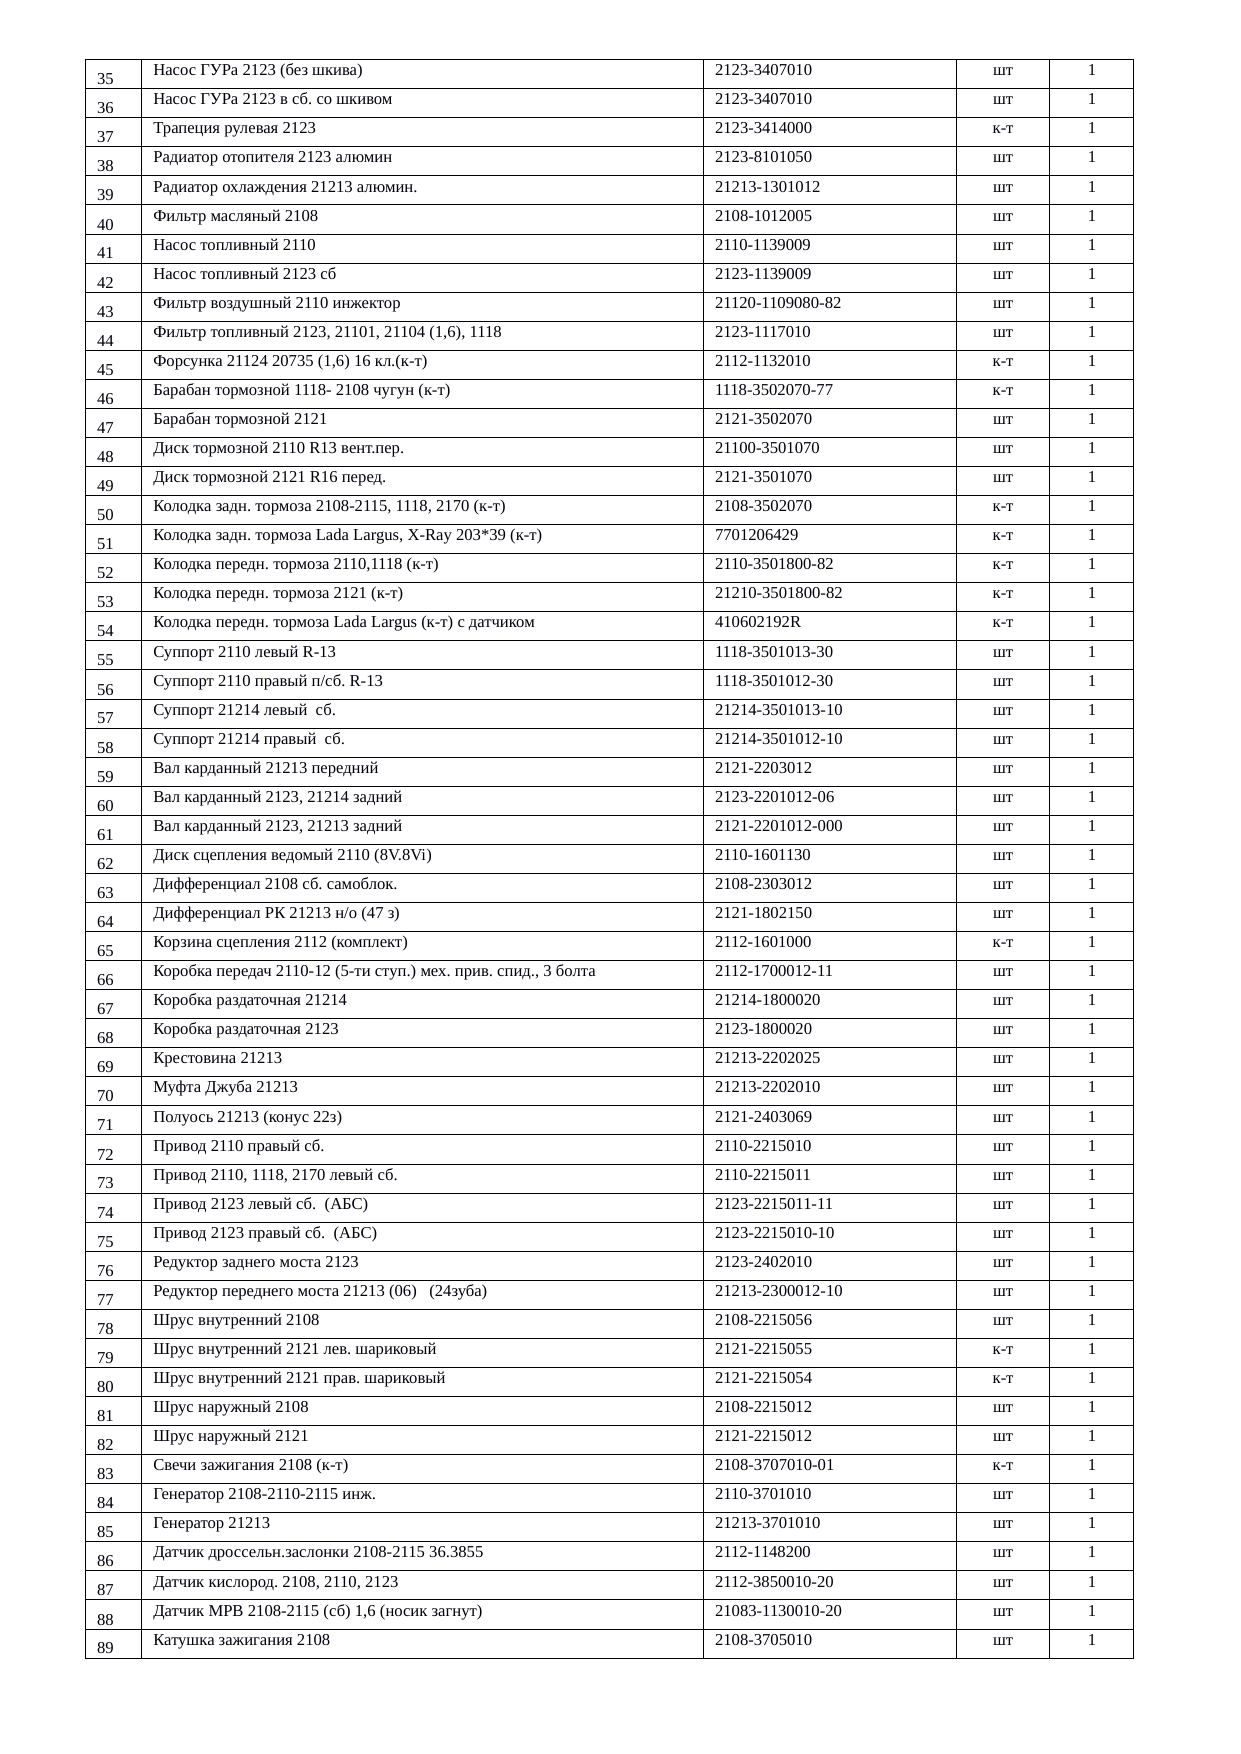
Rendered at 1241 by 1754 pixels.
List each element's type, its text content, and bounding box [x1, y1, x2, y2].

table_cell 39 [86, 176, 141, 204]
table_cell шт [957, 438, 1049, 466]
table_cell к-т [957, 1368, 1049, 1396]
table_cell шт [957, 1135, 1049, 1163]
table_cell 87 [86, 1571, 141, 1599]
table_cell 1 [1050, 1252, 1133, 1280]
table_cell 21100-3501070 [704, 438, 956, 466]
table_cell 66 [86, 961, 141, 989]
table_cell 44 [86, 322, 141, 350]
table_cell 61 [86, 816, 141, 844]
table_cell 42 [86, 264, 141, 292]
table_cell Радиатор отопителя 2123 алюмин [142, 147, 703, 175]
table_cell 2123-2402010 [704, 1252, 956, 1280]
table_cell 2123-8101050 [704, 147, 956, 175]
table_cell 1118-3501012-30 [704, 670, 956, 698]
table_cell 1 [1050, 961, 1133, 989]
table_cell к-т [957, 351, 1049, 379]
table_cell 1 [1050, 729, 1133, 757]
table_cell 21210-3501800-82 [704, 583, 956, 611]
table_cell Фильтр воздушный 2110 инжектор [142, 293, 703, 321]
table_cell 82 [86, 1426, 141, 1454]
table_cell шт [957, 845, 1049, 873]
table_cell 1 [1050, 1106, 1133, 1134]
table_cell 72 [86, 1135, 141, 1163]
table_cell шт [957, 816, 1049, 844]
table_cell шт [957, 409, 1049, 437]
table_cell шт [957, 1630, 1049, 1657]
table_cell к-т [957, 380, 1049, 408]
table_cell 7701206429 [704, 525, 956, 553]
table_cell к-т [957, 583, 1049, 611]
table_cell 2110-3701010 [704, 1484, 956, 1512]
table_cell Привод 2110, 1118, 2170 левый сб. [142, 1165, 703, 1192]
table_cell 1 [1050, 612, 1133, 640]
table_cell шт [957, 1600, 1049, 1628]
table_cell шт [957, 1484, 1049, 1512]
table_cell Колодка передн. тормоза 2121 (к-т) [142, 583, 703, 611]
table_cell Полуось 21213 (конус 22з) [142, 1106, 703, 1134]
table_cell Колодка передн. тормоза 2110,1118 (к-т) [142, 554, 703, 582]
table_cell Датчик дроссельн.заслонки 2108-2115 36.3855 [142, 1542, 703, 1570]
table_cell 21213-2202025 [704, 1048, 956, 1076]
table_cell к-т [957, 1339, 1049, 1367]
table_cell шт [957, 147, 1049, 175]
table_cell Редуктор переднего моста 21213 (06) (24зуба) [142, 1281, 703, 1309]
table_cell Катушка зажигания 2108 [142, 1630, 703, 1657]
table_cell 2112-1601000 [704, 932, 956, 960]
table_cell 1 [1050, 1048, 1133, 1076]
table_cell Привод 2123 левый сб. (АБС) [142, 1194, 703, 1222]
table_cell 1 [1050, 438, 1133, 466]
table_cell 64 [86, 903, 141, 931]
table_cell Суппорт 2110 левый R-13 [142, 641, 703, 669]
table_cell 81 [86, 1397, 141, 1425]
table_cell 1 [1050, 60, 1133, 88]
table_cell шт [957, 903, 1049, 931]
table_cell шт [957, 961, 1049, 989]
table_cell Колодка передн. тормоза Lada Largus (к-т) с датчиком [142, 612, 703, 640]
table_cell 58 [86, 729, 141, 757]
table_cell к-т [957, 525, 1049, 553]
table_cell 1 [1050, 1310, 1133, 1338]
table_cell 1 [1050, 700, 1133, 727]
table_cell Муфта Джуба 21213 [142, 1077, 703, 1105]
table_cell 86 [86, 1542, 141, 1570]
table_cell Датчик МРВ 2108-2115 (сб) 1,6 (носик загнут) [142, 1600, 703, 1628]
table_cell 1 [1050, 496, 1133, 524]
table_cell 1 [1050, 932, 1133, 960]
table_cell 59 [86, 758, 141, 786]
table_cell Коробка раздаточная 21214 [142, 990, 703, 1018]
table_cell 60 [86, 787, 141, 815]
table_cell Диск сцепления ведомый 2110 (8V.8Vi) [142, 845, 703, 873]
table_cell 2108-3705010 [704, 1630, 956, 1657]
table_cell 2108-2303012 [704, 874, 956, 902]
table_cell 76 [86, 1252, 141, 1280]
table_cell 2121-1802150 [704, 903, 956, 931]
table_cell шт [957, 89, 1049, 117]
table_cell шт [957, 1252, 1049, 1280]
table_cell 21214-1800020 [704, 990, 956, 1018]
table_cell 56 [86, 670, 141, 698]
table_cell 54 [86, 612, 141, 640]
table_cell 43 [86, 293, 141, 321]
table_cell Колодка задн. тормоза 2108-2115, 1118, 2170 (к-т) [142, 496, 703, 524]
table_cell шт [957, 641, 1049, 669]
table_cell 2123-2201012-06 [704, 787, 956, 815]
table_cell 83 [86, 1455, 141, 1483]
table_cell шт [957, 60, 1049, 88]
table_cell 1 [1050, 118, 1133, 146]
table_cell 80 [86, 1368, 141, 1396]
table_cell 1118-3502070-77 [704, 380, 956, 408]
table_cell 2110-1601130 [704, 845, 956, 873]
table_cell шт [957, 1281, 1049, 1309]
table_cell 2121-2403069 [704, 1106, 956, 1134]
table_cell 1 [1050, 1455, 1133, 1483]
table_cell 2121-2215054 [704, 1368, 956, 1396]
table_cell 2123-1139009 [704, 264, 956, 292]
table_cell 2110-1139009 [704, 235, 956, 262]
table_cell 70 [86, 1077, 141, 1105]
table_cell 2110-2215011 [704, 1165, 956, 1192]
table_cell Дифференциал РК 21213 н/о (47 з) [142, 903, 703, 931]
table_cell 2121-3501070 [704, 467, 956, 495]
table_cell 1 [1050, 1339, 1133, 1367]
table_cell 1 [1050, 1019, 1133, 1047]
table_cell 68 [86, 1019, 141, 1047]
table_cell 63 [86, 874, 141, 902]
table_cell 73 [86, 1165, 141, 1192]
table_cell 1 [1050, 1165, 1133, 1192]
table_cell 2123-2215011-11 [704, 1194, 956, 1222]
table_cell 1 [1050, 1135, 1133, 1163]
table_cell шт [957, 1542, 1049, 1570]
table_cell 2112-1148200 [704, 1542, 956, 1570]
table_cell Барабан тормозной 2121 [142, 409, 703, 437]
table_cell шт [957, 467, 1049, 495]
table_cell 84 [86, 1484, 141, 1512]
table_cell 1 [1050, 264, 1133, 292]
table_cell Датчик кислород. 2108, 2110, 2123 [142, 1571, 703, 1599]
table_cell 2123-3414000 [704, 118, 956, 146]
table_cell шт [957, 990, 1049, 1018]
table_cell Суппорт 21214 правый сб. [142, 729, 703, 757]
table_cell Шрус наружный 2121 [142, 1426, 703, 1454]
table_cell 2123-3407010 [704, 60, 956, 88]
table_cell 1 [1050, 583, 1133, 611]
table_cell 89 [86, 1630, 141, 1657]
table_cell 51 [86, 525, 141, 553]
table_cell 77 [86, 1281, 141, 1309]
table_cell 21213-3701010 [704, 1513, 956, 1541]
table_cell Шрус внутренний 2108 [142, 1310, 703, 1338]
table_cell 1 [1050, 380, 1133, 408]
table_cell Привод 2123 правый сб. (АБС) [142, 1223, 703, 1251]
table_cell 2110-2215010 [704, 1135, 956, 1163]
table_cell 1 [1050, 1223, 1133, 1251]
table_cell Шрус внутренний 2121 прав. шариковый [142, 1368, 703, 1396]
table_cell 67 [86, 990, 141, 1018]
table_cell Форсунка 21124 20735 (1,6) 16 кл.(к-т) [142, 351, 703, 379]
table_cell Коробка раздаточная 2123 [142, 1019, 703, 1047]
table_cell шт [957, 264, 1049, 292]
table_cell шт [957, 1571, 1049, 1599]
table_cell шт [957, 293, 1049, 321]
table_cell 2123-2215010-10 [704, 1223, 956, 1251]
table_cell 1 [1050, 903, 1133, 931]
table_cell 2108-1012005 [704, 205, 956, 233]
table_cell 1 [1050, 816, 1133, 844]
table_cell шт [957, 1223, 1049, 1251]
table_cell 1 [1050, 1397, 1133, 1425]
table_cell шт [957, 235, 1049, 262]
table_cell 2121-2215012 [704, 1426, 956, 1454]
table_cell 1 [1050, 89, 1133, 117]
table_cell 35 [86, 60, 141, 88]
table_cell 21120-1109080-82 [704, 293, 956, 321]
table_cell 57 [86, 700, 141, 727]
table_cell 2123-3407010 [704, 89, 956, 117]
table_cell 1 [1050, 293, 1133, 321]
table_cell Суппорт 2110 правый п/сб. R-13 [142, 670, 703, 698]
table_cell 21214-3501012-10 [704, 729, 956, 757]
table_cell 75 [86, 1223, 141, 1251]
table_cell 45 [86, 351, 141, 379]
table_cell Шрус наружный 2108 [142, 1397, 703, 1425]
table_cell 2110-3501800-82 [704, 554, 956, 582]
table_cell Свечи зажигания 2108 (к-т) [142, 1455, 703, 1483]
table_cell 1 [1050, 1194, 1133, 1222]
table_cell к-т [957, 554, 1049, 582]
table_cell 1 [1050, 176, 1133, 204]
table_cell 2108-2215012 [704, 1397, 956, 1425]
table_cell 36 [86, 89, 141, 117]
table_cell 52 [86, 554, 141, 582]
table_cell Барабан тормозной 1118- 2108 чугун (к-т) [142, 380, 703, 408]
table_cell Диск тормозной 2110 R13 вент.пер. [142, 438, 703, 466]
table_cell 2108-3707010-01 [704, 1455, 956, 1483]
table_cell 71 [86, 1106, 141, 1134]
table_cell 40 [86, 205, 141, 233]
table_cell 38 [86, 147, 141, 175]
table_cell 1 [1050, 1484, 1133, 1512]
table_cell 65 [86, 932, 141, 960]
table_cell Шрус внутренний 2121 лев. шариковый [142, 1339, 703, 1367]
table_cell 2121-2215055 [704, 1339, 956, 1367]
table_cell Генератор 2108-2110-2115 инж. [142, 1484, 703, 1512]
table_cell Фильтр топливный 2123, 21101, 21104 (1,6), 1118 [142, 322, 703, 350]
table_cell шт [957, 874, 1049, 902]
table_cell Трапеция рулевая 2123 [142, 118, 703, 146]
table_cell шт [957, 322, 1049, 350]
table_cell 46 [86, 380, 141, 408]
table_cell 41 [86, 235, 141, 262]
table_cell 79 [86, 1339, 141, 1367]
table_cell 1 [1050, 758, 1133, 786]
table_cell Дифференциал 2108 сб. самоблок. [142, 874, 703, 902]
table_cell Насос ГУРа 2123 (без шкива) [142, 60, 703, 88]
table_cell 2108-3502070 [704, 496, 956, 524]
table_cell 1 [1050, 147, 1133, 175]
table_cell 1 [1050, 235, 1133, 262]
table_cell Вал карданный 2123, 21214 задний [142, 787, 703, 815]
table_cell 1 [1050, 641, 1133, 669]
table_cell 2123-1117010 [704, 322, 956, 350]
table_cell Фильтр масляный 2108 [142, 205, 703, 233]
table_cell шт [957, 1019, 1049, 1047]
table_cell к-т [957, 496, 1049, 524]
table_cell к-т [957, 118, 1049, 146]
table_cell 21214-3501013-10 [704, 700, 956, 727]
table_cell Радиатор охлаждения 21213 алюмин. [142, 176, 703, 204]
table_cell 2121-3502070 [704, 409, 956, 437]
table_cell 1 [1050, 1630, 1133, 1657]
table_cell шт [957, 205, 1049, 233]
table_cell 1 [1050, 1426, 1133, 1454]
table_cell 1 [1050, 787, 1133, 815]
table_cell 1 [1050, 1368, 1133, 1396]
table_cell шт [957, 176, 1049, 204]
table_cell 1118-3501013-30 [704, 641, 956, 669]
table_cell 1 [1050, 1571, 1133, 1599]
table_cell шт [957, 1048, 1049, 1076]
table_cell 50 [86, 496, 141, 524]
table_cell Коробка передач 2110-12 (5-ти ступ.) мех. прив. спид., 3 болта [142, 961, 703, 989]
table_cell шт [957, 670, 1049, 698]
table_cell шт [957, 758, 1049, 786]
table_cell 21213-1301012 [704, 176, 956, 204]
table_cell Вал карданный 21213 передний [142, 758, 703, 786]
table_cell шт [957, 1077, 1049, 1105]
table_cell Редуктор заднего моста 2123 [142, 1252, 703, 1280]
table_cell 1 [1050, 874, 1133, 902]
table_cell шт [957, 1194, 1049, 1222]
table_cell 1 [1050, 990, 1133, 1018]
table_cell 2123-1800020 [704, 1019, 956, 1047]
table_cell Диск тормозной 2121 R16 перед. [142, 467, 703, 495]
table_cell 2112-3850010-20 [704, 1571, 956, 1599]
table_cell Генератор 21213 [142, 1513, 703, 1541]
table_cell 1 [1050, 525, 1133, 553]
table_cell 2112-1132010 [704, 351, 956, 379]
table_cell Крестовина 21213 [142, 1048, 703, 1076]
table_cell шт [957, 1310, 1049, 1338]
table_cell Суппорт 21214 левый сб. [142, 700, 703, 727]
table_cell 78 [86, 1310, 141, 1338]
table_cell 2108-2215056 [704, 1310, 956, 1338]
table_cell 37 [86, 118, 141, 146]
table_cell 49 [86, 467, 141, 495]
table_cell 1 [1050, 1513, 1133, 1541]
table_cell 1 [1050, 670, 1133, 698]
table_cell 88 [86, 1600, 141, 1628]
table_cell Корзина сцепления 2112 (комплект) [142, 932, 703, 960]
table_cell 1 [1050, 351, 1133, 379]
table_cell Колодка задн. тормоза Lada Largus, X-Ray 203*39 (к-т) [142, 525, 703, 553]
table_cell 1 [1050, 409, 1133, 437]
table_cell 21213-2300012-10 [704, 1281, 956, 1309]
table_cell 53 [86, 583, 141, 611]
table_cell шт [957, 1106, 1049, 1134]
table_cell 1 [1050, 322, 1133, 350]
table_cell шт [957, 787, 1049, 815]
table_cell 21213-2202010 [704, 1077, 956, 1105]
table_cell Насос топливный 2110 [142, 235, 703, 262]
table_cell 1 [1050, 467, 1133, 495]
table_cell 55 [86, 641, 141, 669]
table_cell 1 [1050, 845, 1133, 873]
table_cell 47 [86, 409, 141, 437]
table_cell 69 [86, 1048, 141, 1076]
table_cell 2112-1700012-11 [704, 961, 956, 989]
table_cell к-т [957, 1455, 1049, 1483]
table_cell Привод 2110 правый сб. [142, 1135, 703, 1163]
table_cell Насос топливный 2123 сб [142, 264, 703, 292]
table_cell 74 [86, 1194, 141, 1222]
table_cell 1 [1050, 1542, 1133, 1570]
table_cell к-т [957, 932, 1049, 960]
table_cell 410602192R [704, 612, 956, 640]
table_cell шт [957, 700, 1049, 727]
table_cell 1 [1050, 1281, 1133, 1309]
table_cell 2121-2201012-000 [704, 816, 956, 844]
table_cell шт [957, 729, 1049, 757]
table_cell 85 [86, 1513, 141, 1541]
table_cell шт [957, 1426, 1049, 1454]
table_cell Вал карданный 2123, 21213 задний [142, 816, 703, 844]
table_cell 1 [1050, 205, 1133, 233]
table_cell Насос ГУРа 2123 в сб. со шкивом [142, 89, 703, 117]
table_cell 1 [1050, 554, 1133, 582]
table_cell 21083-1130010-20 [704, 1600, 956, 1628]
table_cell к-т [957, 612, 1049, 640]
table_cell шт [957, 1165, 1049, 1192]
table_cell 2121-2203012 [704, 758, 956, 786]
table_cell 1 [1050, 1600, 1133, 1628]
table_cell шт [957, 1513, 1049, 1541]
table_cell шт [957, 1397, 1049, 1425]
table_cell 1 [1050, 1077, 1133, 1105]
table_cell 62 [86, 845, 141, 873]
table_cell 48 [86, 438, 141, 466]
